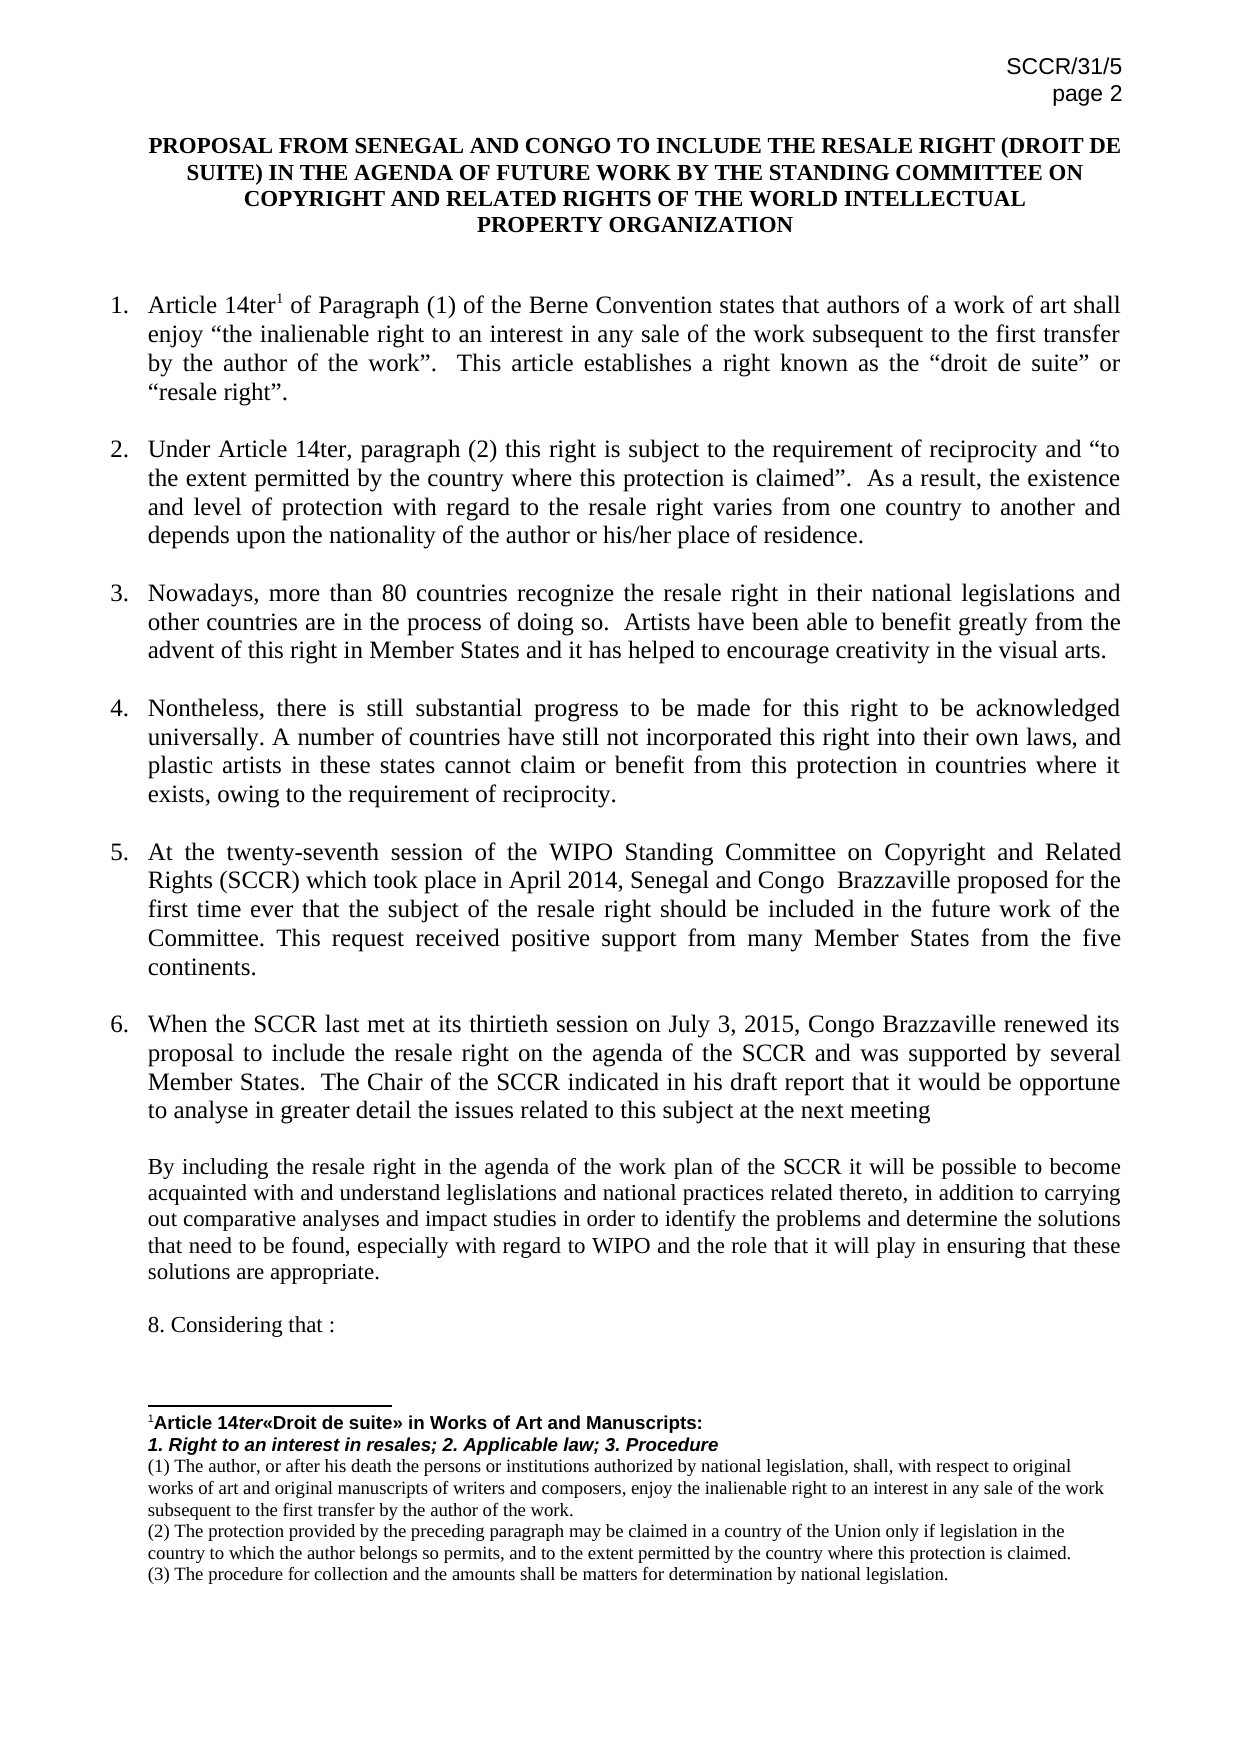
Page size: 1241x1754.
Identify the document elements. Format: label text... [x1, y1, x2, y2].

text 8. Considering that : [148, 1311, 1122, 1337]
text PROPOSAL FROM SENEGAL AND CONGO TO INCLUDE THE RESALE RIGHT (DROIT DE SUITE) IN THE AGENDA OF FUTURE WORK BY THE STANDING COMMITTEE ON COPYRIGHT AND RELATED RIGHTS OF THE WORLD INTELLECTUAL [148, 132, 1122, 211]
list At the twenty-seventh session of the WIPO Standing Committee on Copyright and Related Rights (SCCR) which took place in April 2014, Senegal and Congo Brazzaville proposed for the first time ever that the subject of the resale right should be included in the future work of the Committee. This request received positive support from many Member States from the five continents. [110, 837, 1122, 980]
list When the SCCR last met at its thirtieth session on July 3, 2015, Congo Brazzaville renewed its proposal to include the resale right on the agenda of the SCCR and was supported by several Member States. The Chair of the SCCR indicated in his draft report that it would be opportune to analyse in greater detail the issues related to this subject at the next meeting [110, 1009, 1122, 1124]
list Under Article 14ter, paragraph (2) this right is subject to the requirement of reciprocity and “to the extent permitted by the country where this protection is claimed”. As a result, the existence and level of protection with regard to the resale right varies from one country to another and depends upon the nationality of the author or his/her place of residence. [110, 434, 1122, 549]
list Nowadays, more than 80 countries recognize the resale right in their national legislations and other countries are in the process of doing so. Artists have been able to benefit greatly from the advent of this right in Member States and it has helped to encourage creativity in the visual arts. [110, 578, 1122, 664]
text By including the resale right in the agenda of the work plan of the SCCR it will be possible to become acquainted with and understand leglislations and national practices related thereto, in addition to carrying out comparative analyses and impact studies in order to identify the problems and determine the solutions that need to be found, especially with regard to WIPO and the role that it will play in ensuring that these solutions are appropriate. [148, 1153, 1122, 1284]
text PROPERTY ORGANIZATION [148, 211, 1122, 238]
list Article 14ter of Paragraph (1) of the Berne Convention states that authors of a work of art shall enjoy “the inalienable right to an interest in any sale of the work subsequent to the first transfer by the author of the work”. This article establishes a right known as the “droit de suite” or “resale right”. [110, 290, 1122, 405]
list Nontheless, there is still substantial progress to be made for this right to be acknowledged universally. A number of countries have still not incorporated this right into their own laws, and plastic artists in these states cannot claim or benefit from this protection in countries where it exists, owing to the requirement of reciprocity. [110, 693, 1122, 808]
